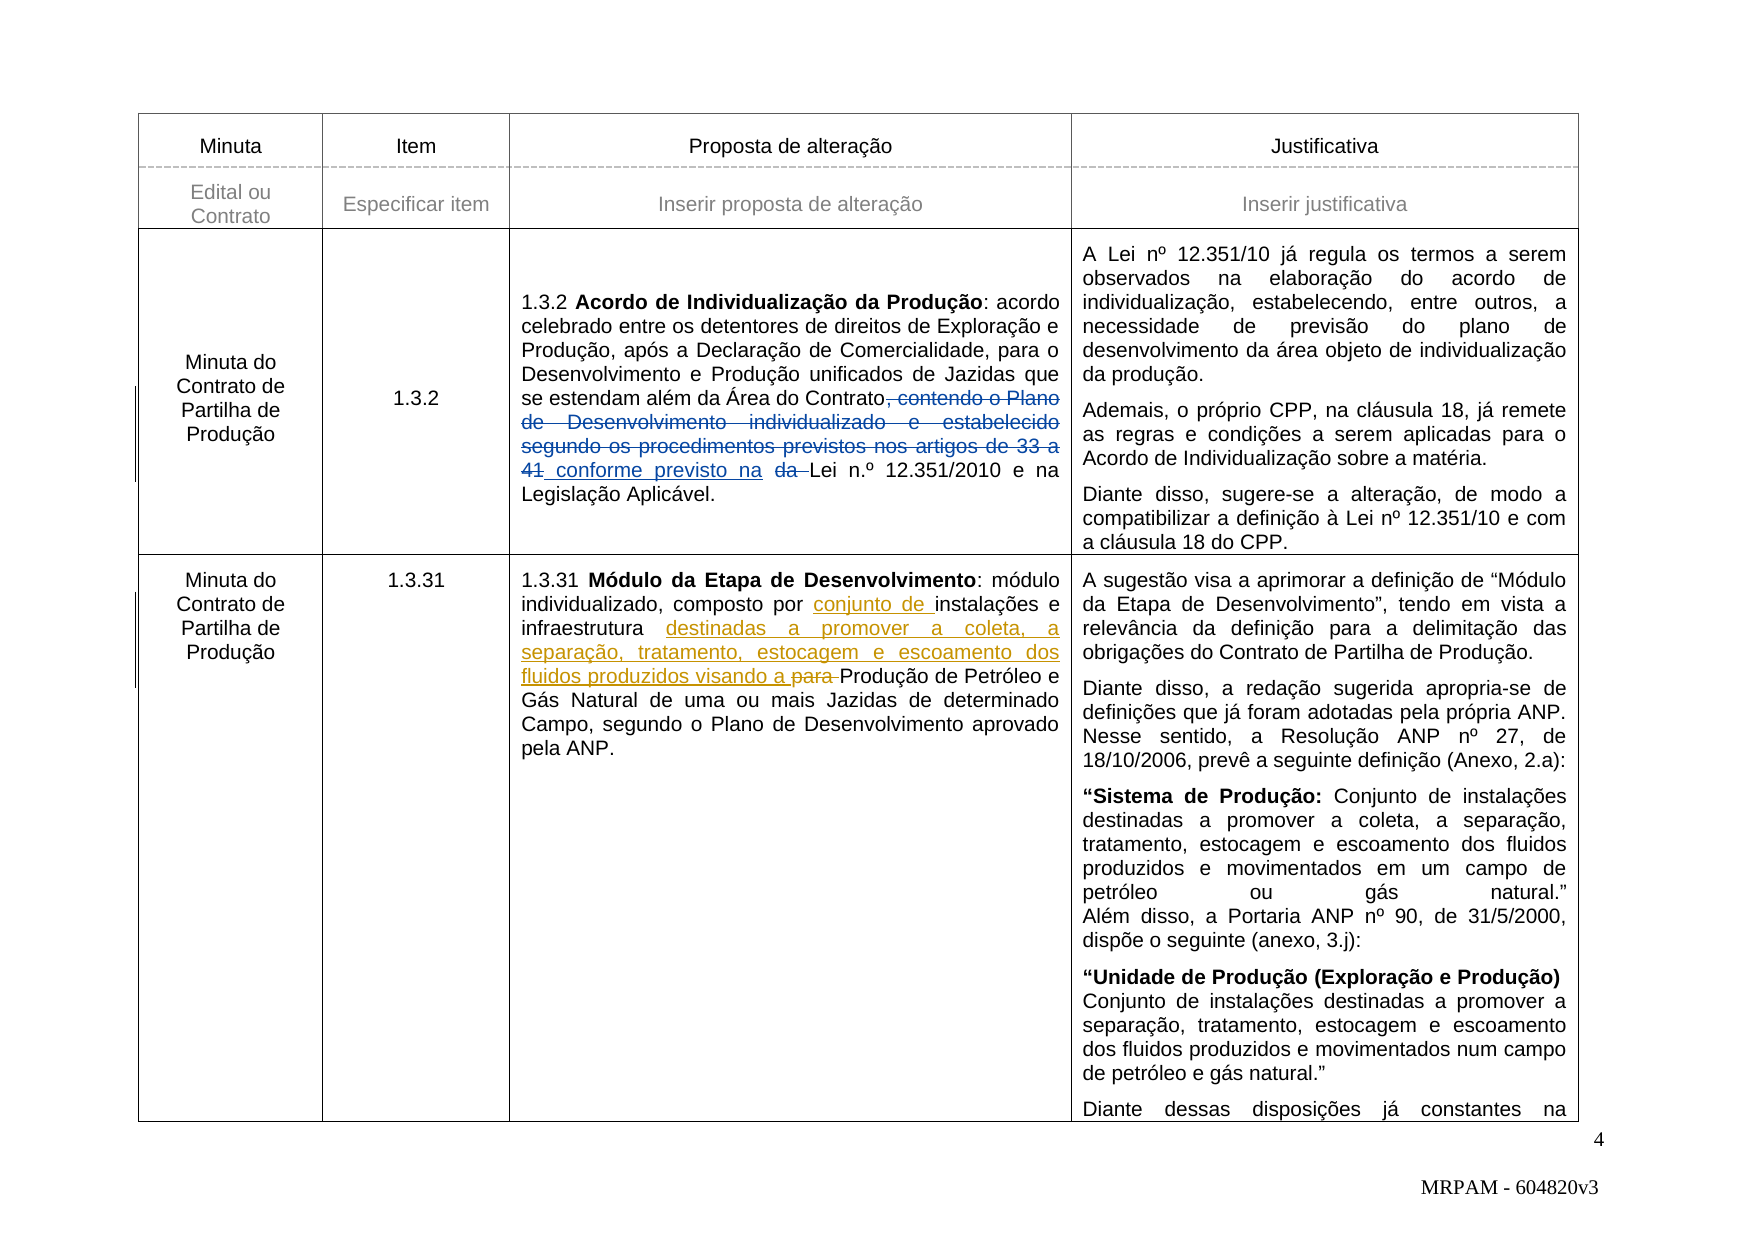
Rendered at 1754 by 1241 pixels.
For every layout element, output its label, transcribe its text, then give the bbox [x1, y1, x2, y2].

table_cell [139, 555, 322, 1121]
table_cell 1.3.2 Acordo de Individualização da Produção: acordo celebrado entre os detentores de direitos de Exploração e Produção, após a Declaração de Comercialidade, para o Desenvolvimento e Produção unificados de Jazidas que se estendam além da Área do Contrato Lei n.º 12.351/2010 e na Legislação Aplicável. [510, 229, 1071, 554]
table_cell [1072, 555, 1578, 1121]
table_cell Inserir proposta de alteração [510, 166, 1071, 228]
table_header Proposta de alteração [510, 114, 1071, 166]
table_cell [510, 555, 1071, 1121]
table_header Minuta [139, 114, 322, 166]
table_cell Especificar item [323, 166, 509, 228]
table_cell Edital ou Contrato [139, 166, 322, 228]
table_cell A Lei nº 12.351/10 já regula os termos a serem observados na elaboração do acordo de individualização, estabelecendo, entre outros, a necessidade de previsão do plano de desenvolvimento da área objeto de individualização da produção. Ademais, o próprio CPP, na cláusula 18, já remete as regras e condições a serem aplicadas para o Acordo de Individualização sobre a matéria. Diante disso, sugere-se a alteração, de modo a compatibilizar a definição à Lei nº 12.351/10 e com a cláusula 18 do CPP. [1072, 229, 1578, 554]
table_header Item [323, 114, 509, 166]
table_cell Inserir justificativa [1072, 166, 1578, 228]
table_cell 1.3.31 [323, 555, 509, 1121]
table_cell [139, 229, 322, 554]
table_cell 1.3.2 [323, 229, 509, 554]
table_header Justificativa [1072, 114, 1578, 166]
